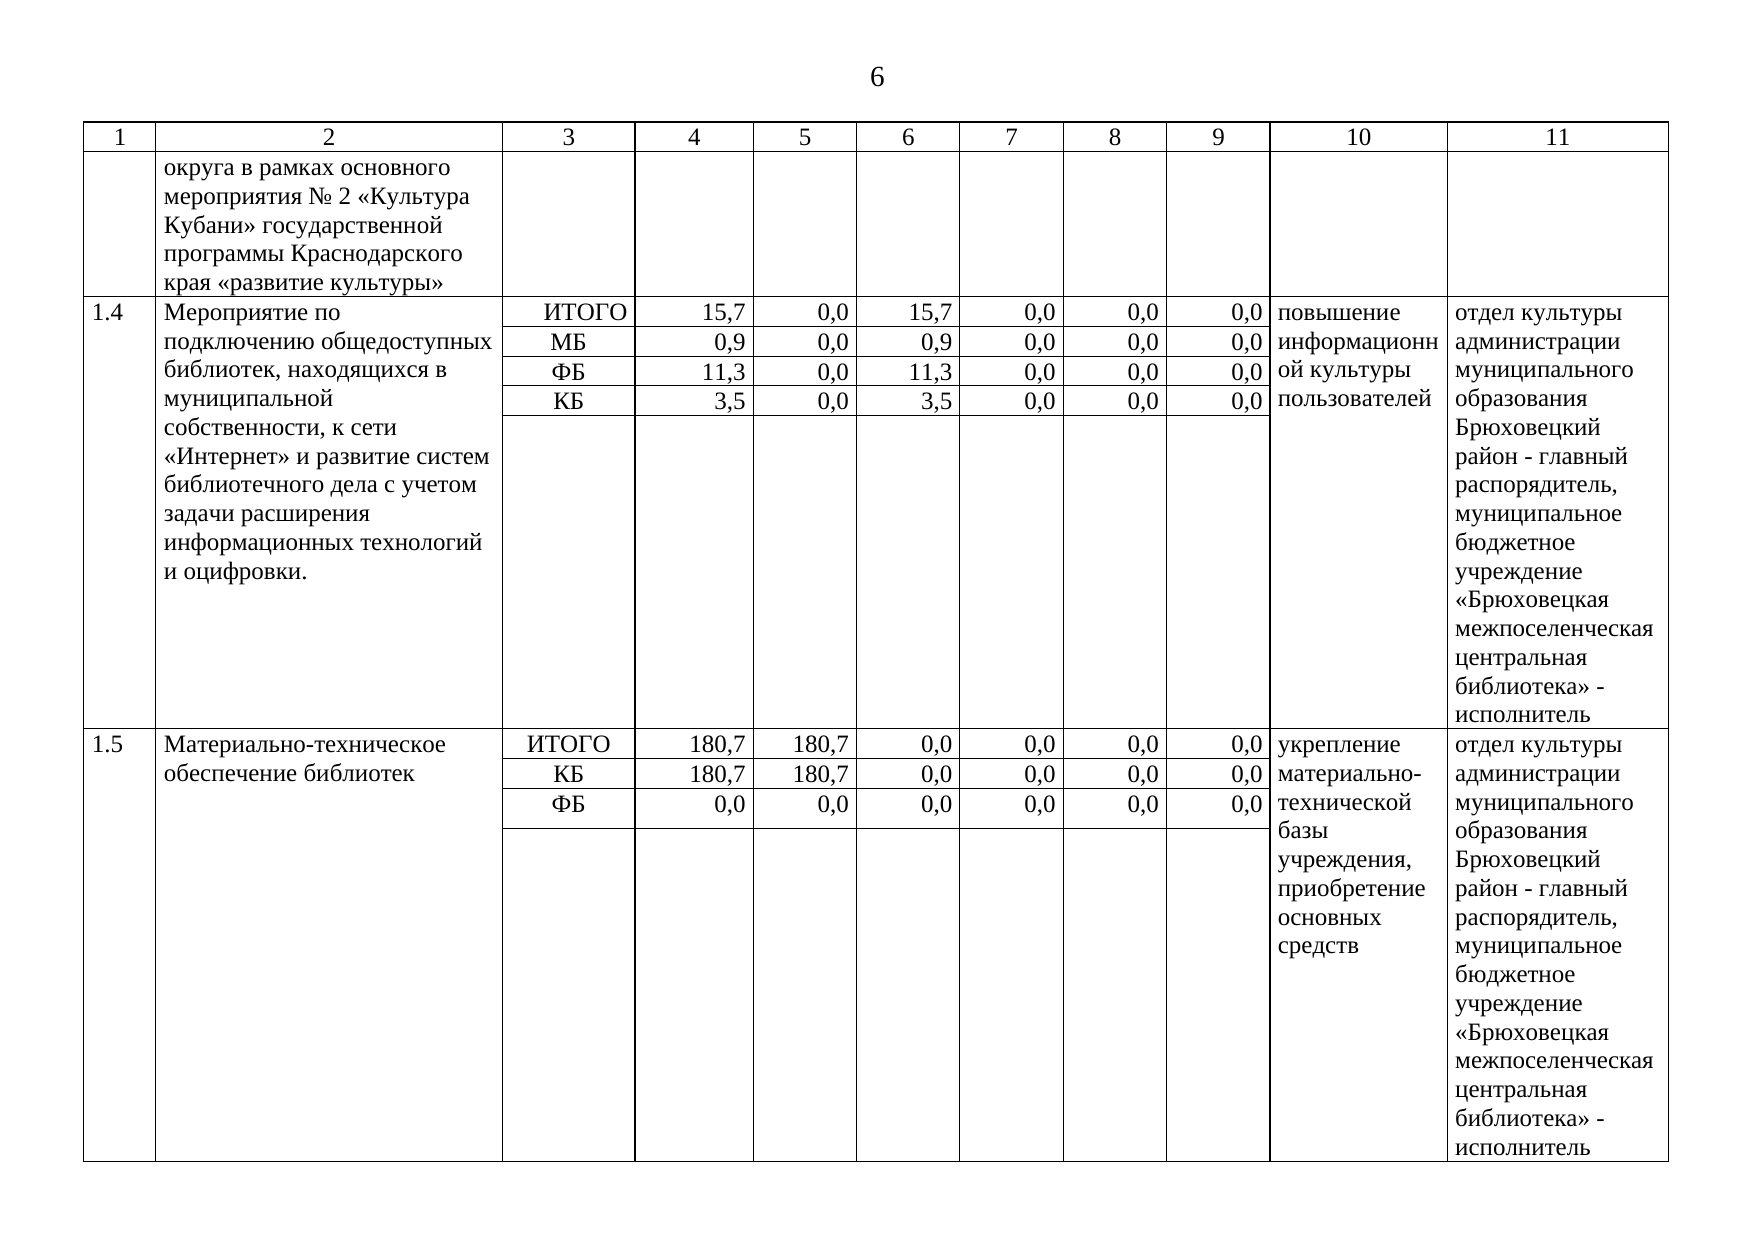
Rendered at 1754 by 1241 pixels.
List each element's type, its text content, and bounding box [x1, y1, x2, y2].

table_cell [503, 152, 634, 296]
table_cell 0,0 [1167, 729, 1269, 758]
table_cell ИТОГО [503, 297, 634, 326]
table_cell Мероприятие по подключению общедоступных библиотек, находящихся в муниципальной собственности, к сети «Интернет» и развитие систем библиотечного дела с учетом задачи расширения информационных технологий и оцифровки. [156, 297, 502, 728]
table_cell [636, 416, 753, 728]
table_cell [1448, 152, 1668, 296]
table_cell 8 [1064, 123, 1166, 151]
table_cell [1167, 152, 1269, 296]
table_cell 0,0 [960, 789, 1063, 828]
table_cell 1 [84, 123, 155, 151]
table_cell 180,7 [636, 729, 753, 758]
table_cell 0,0 [1167, 386, 1269, 415]
table_cell 2 [156, 123, 502, 151]
table_cell [636, 829, 753, 1161]
table_cell [1167, 416, 1269, 728]
table_cell [754, 152, 856, 296]
table_cell 0,0 [857, 759, 959, 788]
table_cell 0,0 [1064, 327, 1166, 356]
table_cell 180,7 [636, 759, 753, 788]
table_cell [960, 829, 1063, 1161]
table_cell 0,0 [1064, 789, 1166, 828]
table_cell 0,0 [754, 327, 856, 356]
table_cell [1064, 152, 1166, 296]
table_cell [960, 152, 1063, 296]
table_cell [1271, 152, 1447, 296]
table_cell [857, 416, 959, 728]
table_cell [857, 152, 959, 296]
table_cell 3,5 [857, 386, 959, 415]
table_cell 4 [636, 123, 753, 151]
table_cell 0,0 [960, 297, 1063, 326]
table_cell [503, 416, 634, 728]
table_cell ИТОГО [503, 729, 634, 758]
table_cell 0,0 [1167, 357, 1269, 385]
table_cell 0,0 [960, 357, 1063, 385]
table_cell 15,7 [857, 297, 959, 326]
table_cell 0,0 [754, 386, 856, 415]
table_cell [754, 416, 856, 728]
table_cell [503, 829, 634, 1161]
table_cell [1064, 829, 1166, 1161]
table_cell 0,0 [1064, 386, 1166, 415]
table_cell [1064, 416, 1166, 728]
table_cell 0,0 [960, 327, 1063, 356]
table_cell КБ [503, 759, 634, 788]
table_cell 11 [1448, 123, 1668, 151]
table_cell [1448, 297, 1668, 728]
table_cell 5 [754, 123, 856, 151]
table_cell 0,9 [636, 327, 753, 356]
table_cell 0,0 [1064, 297, 1166, 326]
table_cell 0,0 [636, 789, 753, 828]
table_cell ФБ [503, 357, 634, 385]
table_cell МБ [503, 327, 634, 356]
table_cell 0,0 [754, 357, 856, 385]
table_cell 0,0 [1167, 297, 1269, 326]
table_cell 6 [857, 123, 959, 151]
table_cell 0,0 [754, 789, 856, 828]
table_cell 0,0 [960, 759, 1063, 788]
table_cell [636, 152, 753, 296]
table_cell 3,5 [636, 386, 753, 415]
table_cell 1.5 [84, 729, 155, 1161]
table_cell 180,7 [754, 759, 856, 788]
table_cell [84, 152, 155, 296]
table_cell 15,7 [636, 297, 753, 326]
table_cell 0,0 [960, 729, 1063, 758]
table_cell 3 [503, 123, 634, 151]
table_cell [960, 416, 1063, 728]
table_cell 1.4 [84, 297, 155, 728]
table_cell ФБ [503, 789, 634, 828]
table_cell округа в рамках основного мероприятия № 2 «Культура Кубани» государственной программы Краснодарского края «развитие культуры» [156, 152, 502, 296]
table_cell [754, 829, 856, 1161]
table_cell 0,0 [754, 297, 856, 326]
table_cell КБ [503, 386, 634, 415]
table_cell 0,0 [857, 789, 959, 828]
table_cell 10 [1271, 123, 1447, 151]
table_cell 0,0 [1064, 759, 1166, 788]
table_cell 0,0 [1167, 759, 1269, 788]
table_cell [1167, 829, 1269, 1161]
table_cell 180,7 [754, 729, 856, 758]
table_cell 11,3 [857, 357, 959, 385]
table_cell 0,9 [857, 327, 959, 356]
table_cell 0,0 [857, 729, 959, 758]
table_cell 0,0 [1167, 789, 1269, 828]
table_cell [857, 829, 959, 1161]
table_cell 0,0 [1064, 729, 1166, 758]
table_cell повышение информационной культуры пользователей [1271, 297, 1447, 728]
table_cell 7 [960, 123, 1063, 151]
table_cell 0,0 [1064, 357, 1166, 385]
table_cell 9 [1167, 123, 1269, 151]
table_cell Материально-техническое обеспечение библиотек [156, 729, 502, 1161]
table_cell 11,3 [636, 357, 753, 385]
table_cell 0,0 [960, 386, 1063, 415]
table_cell укрепление материально-технической базы учреждения, приобретение основных средств [1271, 729, 1447, 1161]
table_cell 0,0 [1167, 327, 1269, 356]
